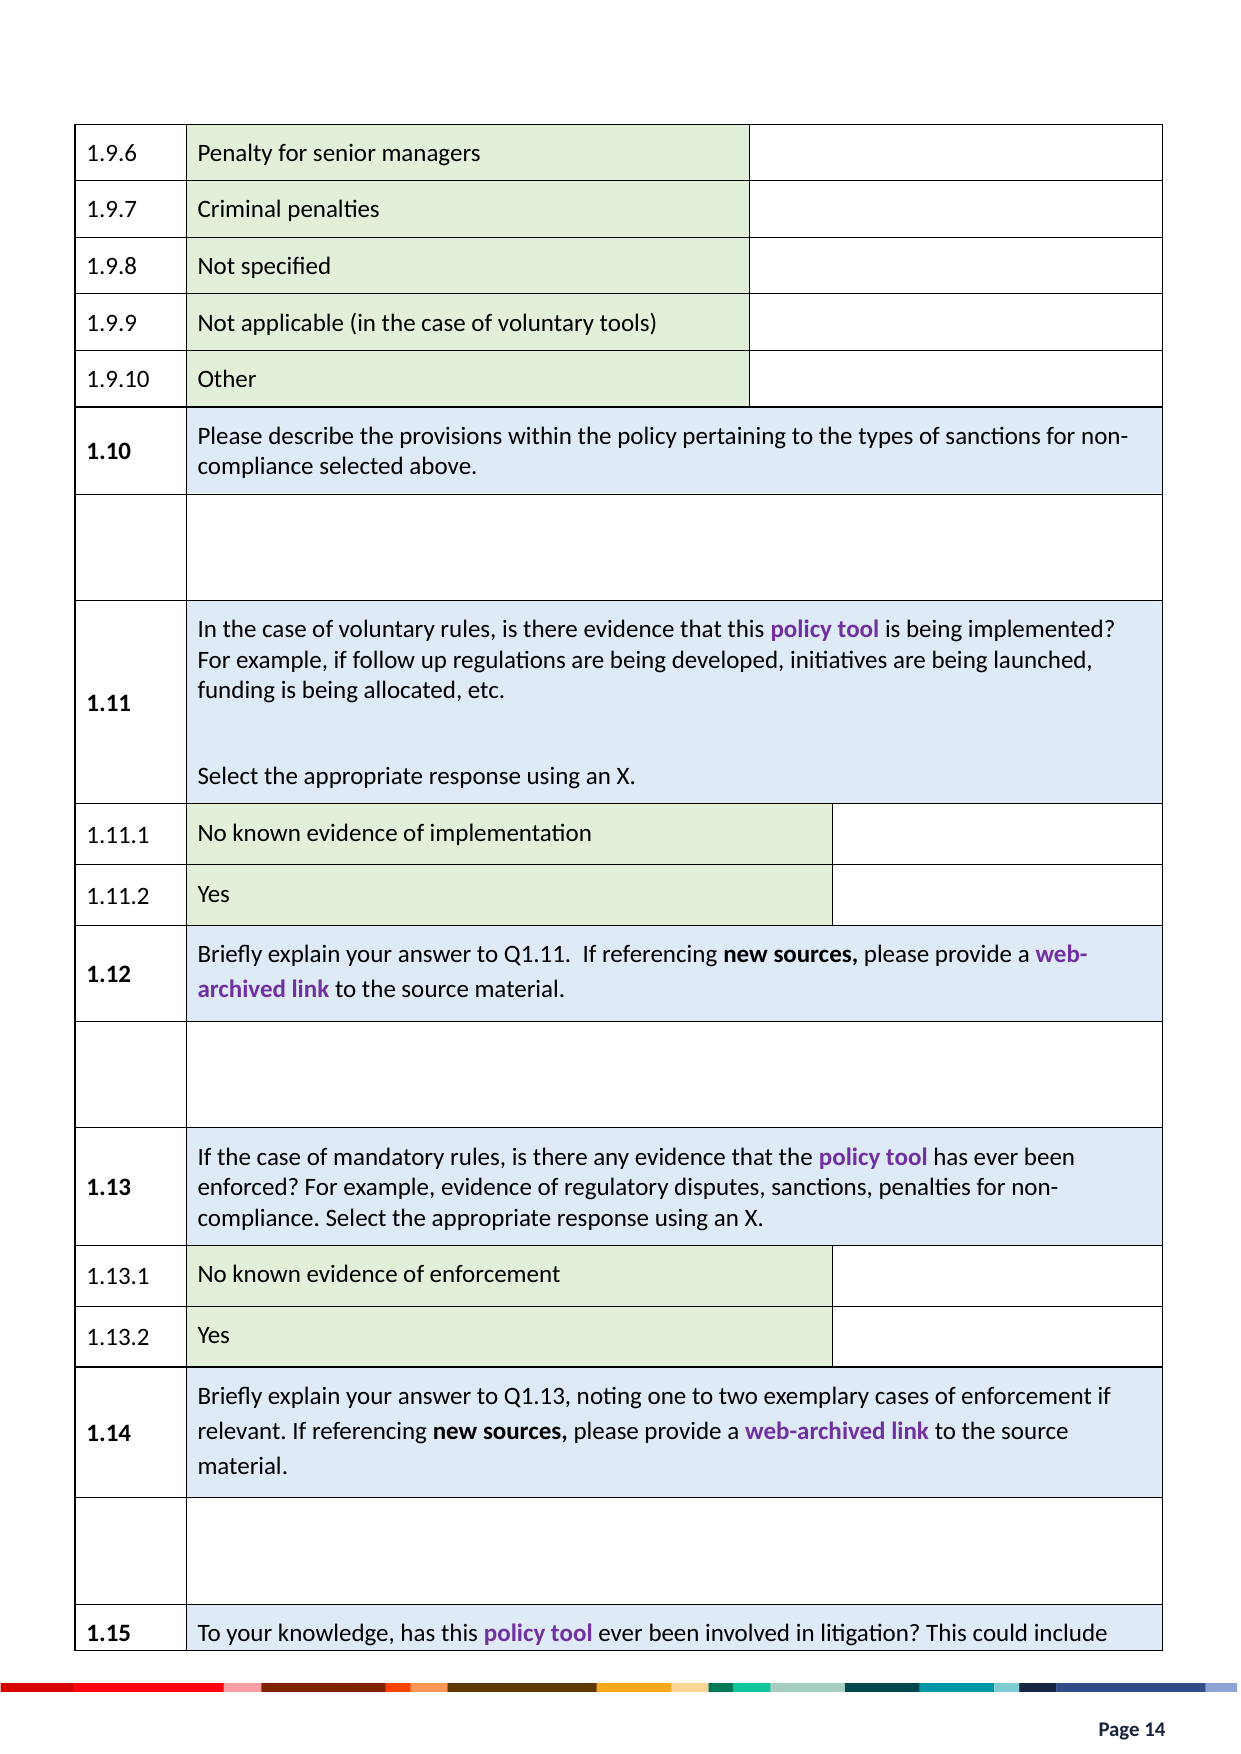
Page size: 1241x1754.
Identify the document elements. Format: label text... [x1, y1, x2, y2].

table_cell [750, 294, 1162, 350]
table_cell [76, 1022, 186, 1127]
table_cell 1.9.6 [76, 125, 186, 180]
table_cell Penalty for senior managers [187, 125, 749, 180]
table_cell [750, 181, 1162, 237]
table_cell 1.9.9 [76, 294, 186, 350]
table_cell No known evidence of enforcement [187, 1246, 832, 1306]
table_cell [750, 125, 1162, 180]
table_cell Not applicable (in the case of voluntary tools) [187, 294, 749, 350]
table_cell Briefly explain your answer to Q1.13, noting one to two exemplary cases of enforcement if relevant. If referencing new sources, please provide a web-archived link to the source material. [187, 1368, 1162, 1497]
table_cell No known evidence of implementation [187, 804, 832, 864]
table_cell 1.9.10 [76, 351, 186, 406]
table_cell 1.13.1 [76, 1246, 186, 1306]
table_cell 1.11.2 [76, 865, 186, 925]
table_cell [76, 495, 186, 600]
table_cell [833, 804, 1162, 864]
table_cell [187, 1022, 1162, 1127]
table_cell [833, 1307, 1162, 1366]
table_cell [750, 238, 1162, 293]
table_cell 1.11.1 [76, 804, 186, 864]
table_cell Yes [187, 1307, 832, 1366]
table_cell In the case of voluntary rules, is there evidence that this policy tool is being implemented? For example, if follow up regulations are being developed, initiatives are being launched, funding is being allocated, etc. Select the appropriate response using an X. [187, 601, 1162, 803]
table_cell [187, 1605, 1162, 1650]
table_cell 1.9.7 [76, 181, 186, 237]
table_cell [833, 1246, 1162, 1306]
table_cell [833, 865, 1162, 925]
table_cell 1.11 [76, 601, 186, 803]
table_cell Criminal penalties [187, 181, 749, 237]
table_cell [187, 495, 1162, 600]
table_cell Briefly explain your answer to Q1.11. If referencing new sources, please provide a web-archived link to the source material. [187, 926, 1162, 1021]
table_cell 1.13.2 [76, 1307, 186, 1366]
table_cell 1.14 [76, 1368, 186, 1497]
table_cell Yes [187, 865, 832, 925]
table_cell [187, 1498, 1162, 1603]
table_cell [76, 1498, 186, 1603]
table_cell [750, 351, 1162, 406]
table_cell 1.12 [76, 926, 186, 1021]
table_cell 1.15 [76, 1605, 186, 1650]
table_cell 1.10 [76, 408, 186, 493]
table_cell Please describe the provisions within the policy pertaining to the types of sanctions for non-compliance selected above. [187, 408, 1162, 493]
picture [0, 1683, 1236, 1692]
table_cell 1.9.8 [76, 238, 186, 293]
table_cell If the case of mandatory rules, is there any evidence that the policy tool has ever been enforced? For example, evidence of regulatory disputes, sanctions, penalties for non-compliance. Select the appropriate response using an X. [187, 1128, 1162, 1245]
table_cell 1.13 [76, 1128, 186, 1245]
table_cell Not specified [187, 238, 749, 293]
table_cell Other [187, 351, 749, 406]
